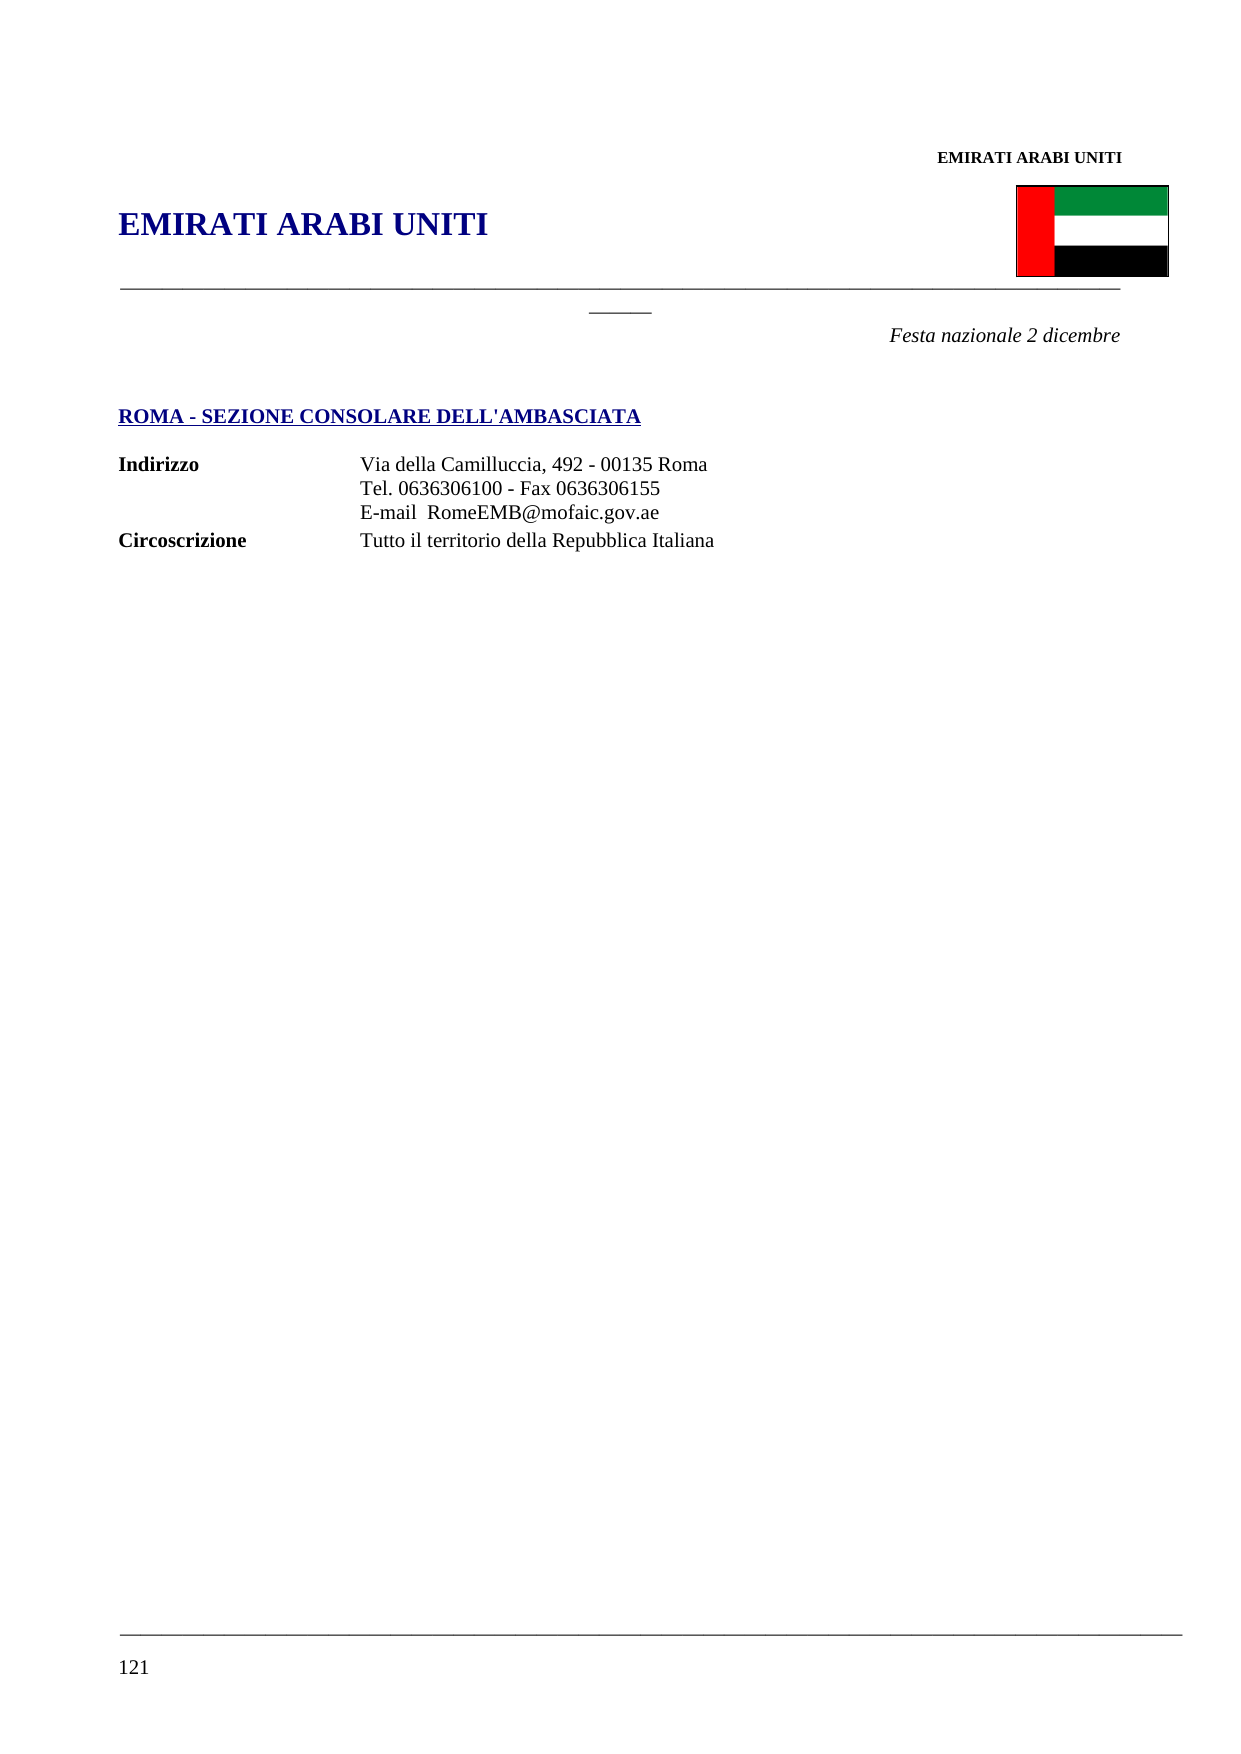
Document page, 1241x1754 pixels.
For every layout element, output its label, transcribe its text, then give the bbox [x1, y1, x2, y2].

text Indirizzo Via della Camilluccia, 492 - 00135 Roma [118, 451, 1122, 476]
text EMIRATI ARABI UNITI [118, 204, 1016, 242]
text ROMA - SEZIONE CONSOLARE DELL'AMBASCIATA [118, 404, 1122, 428]
text Circoscrizione Tutto il territorio della Repubblica Italiana [118, 528, 1122, 552]
text Tel. 0636306100 - Fax 0636306155 [118, 476, 1122, 499]
picture [1017, 187, 1168, 276]
text E-mail RomeEMB@mofaic.gov.ae [118, 499, 1122, 524]
text ——————————————————————————————————————————————————— [118, 275, 1122, 323]
text Festa nazionale 2 dicembre [118, 323, 1122, 347]
text EMIRATI ARABI UNITI [118, 148, 1122, 167]
